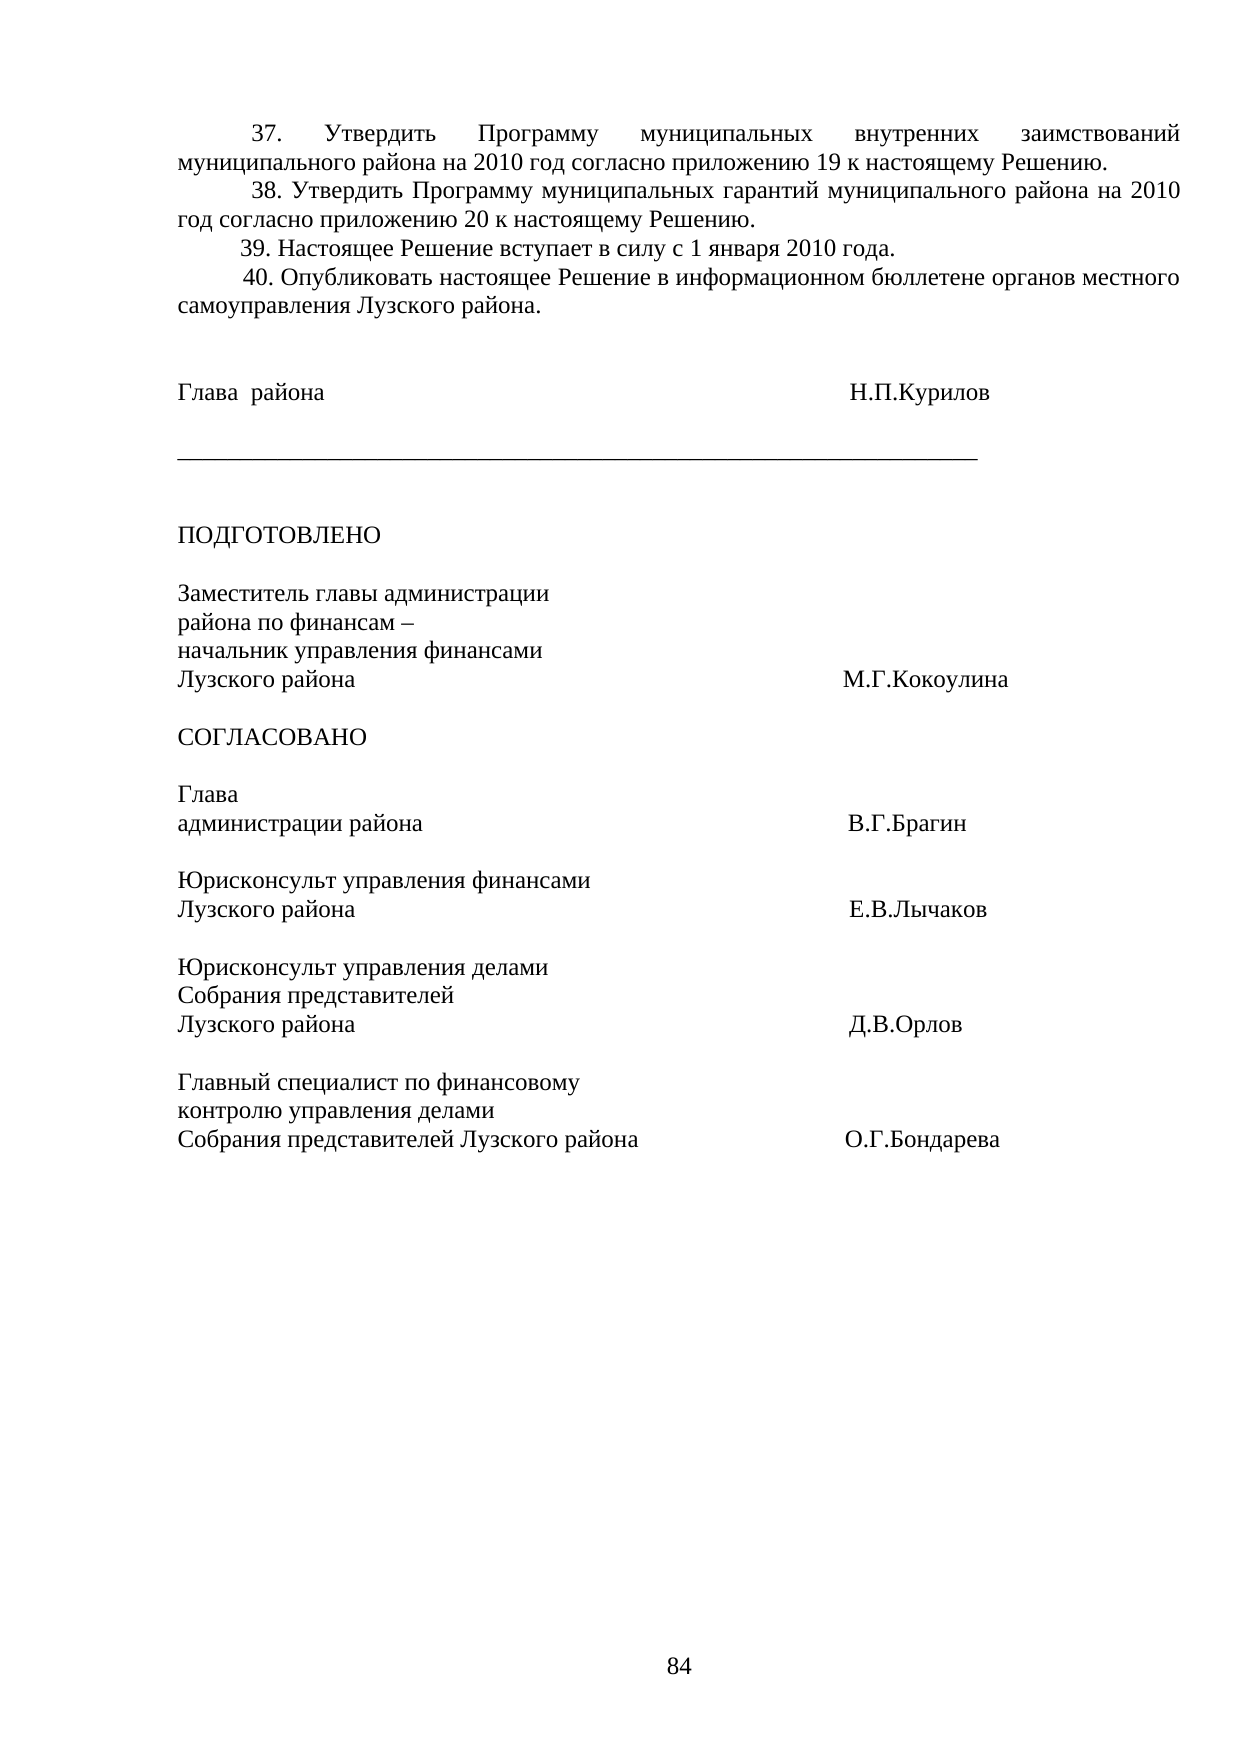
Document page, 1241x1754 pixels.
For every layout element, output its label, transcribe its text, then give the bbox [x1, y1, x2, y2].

text Юрисконсульт управления финансами [177, 866, 1181, 894]
text Глава района Н.П.Курилов [177, 377, 1181, 406]
text района по финансам – [177, 607, 1181, 636]
text Юрисконсульт управления делами [177, 952, 1181, 981]
text 40. Опубликовать настоящее Решение в информационном бюллетене органов местного самоуправления Лузского района. [177, 262, 1181, 319]
text Собрания представителей [177, 981, 1181, 1009]
text Главный специалист по финансовому [177, 1067, 1181, 1096]
text СОГЛАСОВАНО [177, 722, 1181, 751]
text 38. Утвердить Программу муниципальных гарантий муниципального района на 2010 год согласно приложению 20 к настоящему Решению. [177, 176, 1181, 233]
text Лузского района М.Г.Кокоулина [177, 664, 1181, 693]
text Лузского района Д.В.Орлов [177, 1009, 1181, 1038]
text Лузского района Е.В.Лычаков [177, 894, 1181, 923]
text 39. Настоящее Решение вступает в силу с 1 января 2010 года. [177, 233, 1181, 262]
text администрации района В.Г.Брагин [177, 808, 1181, 837]
text ________________________________________________________________ [177, 434, 1181, 463]
text начальник управления финансами [177, 636, 1181, 664]
text контролю управления делами [177, 1096, 1181, 1124]
text 37. Утвердить Программу муниципальных внутренних заимствований муниципального района на 2010 год согласно приложению 19 к настоящему Решению. [177, 118, 1181, 176]
text Глава [177, 779, 1181, 808]
text ПОДГОТОВЛЕНО [177, 521, 1181, 549]
text Заместитель главы администрации [177, 578, 1181, 607]
text Собрания представителей Лузского района О.Г.Бондарева [177, 1124, 1181, 1153]
